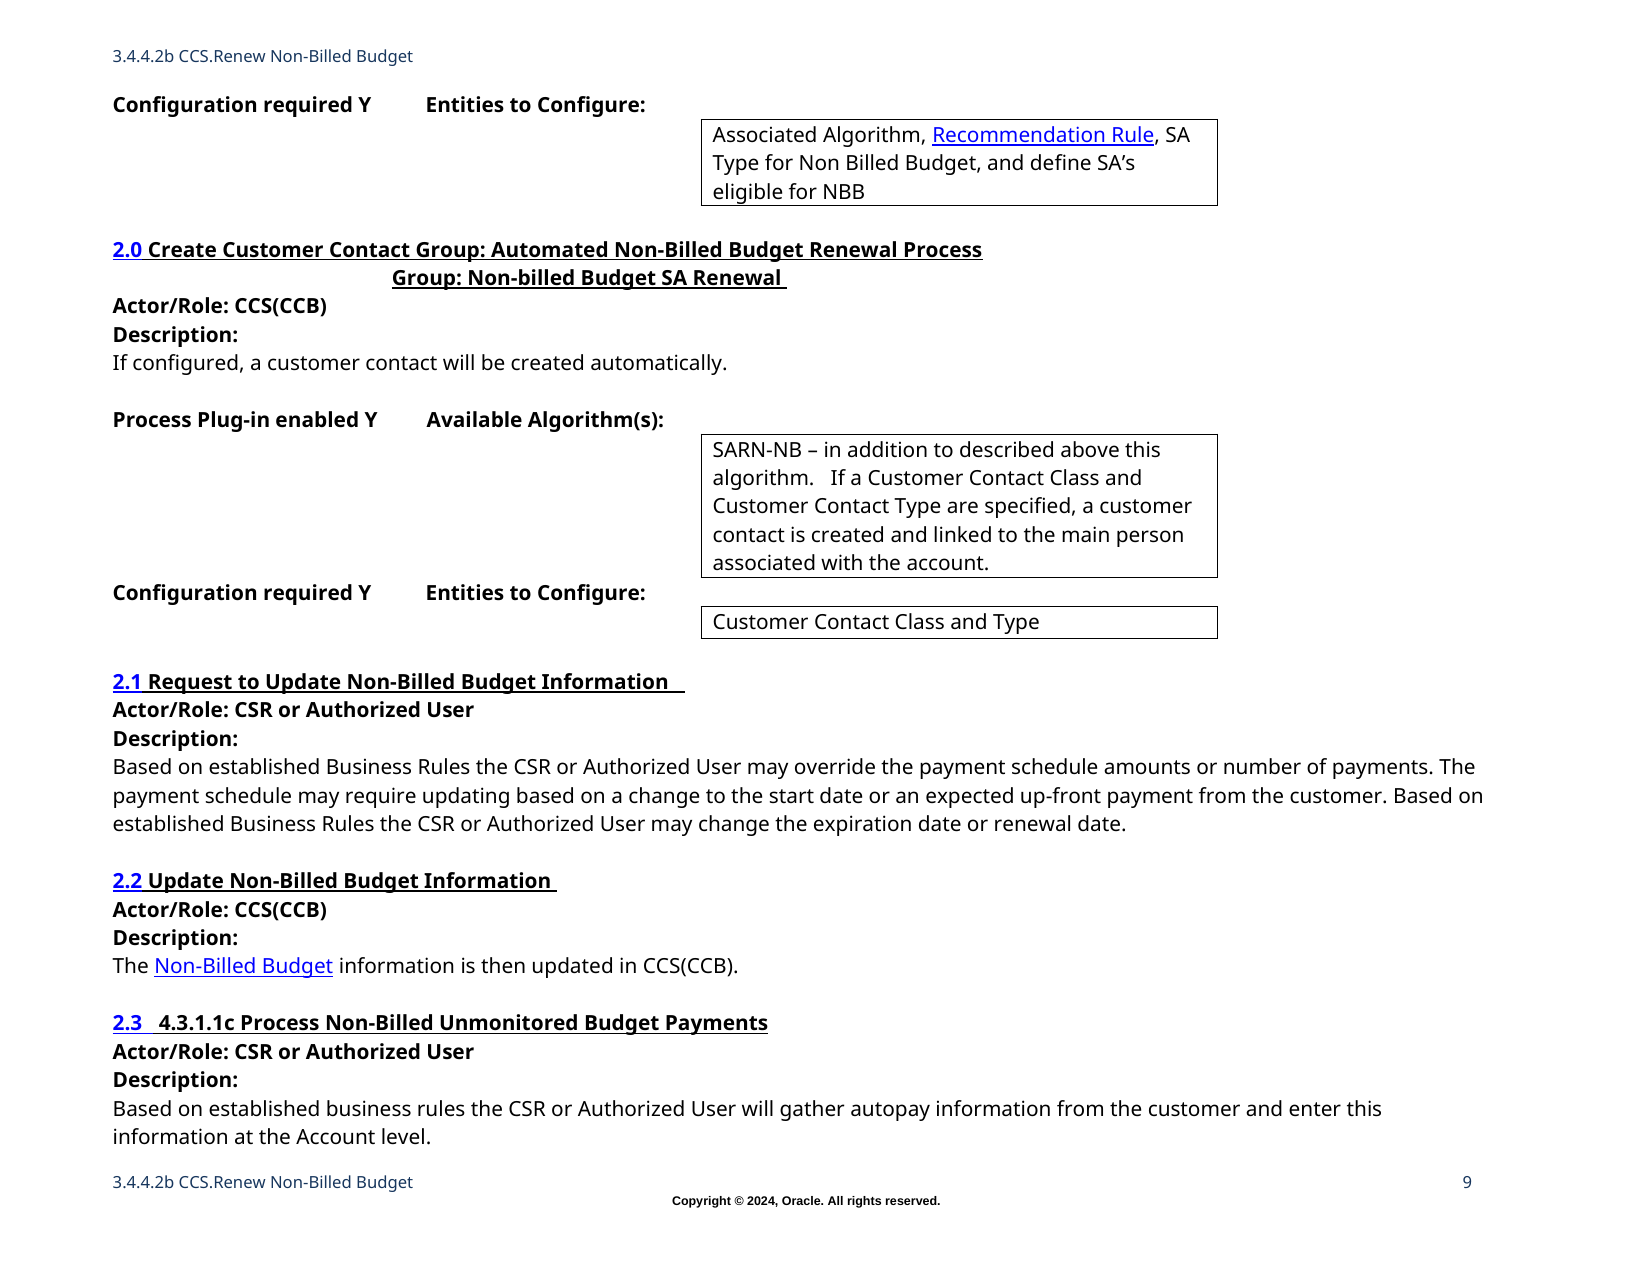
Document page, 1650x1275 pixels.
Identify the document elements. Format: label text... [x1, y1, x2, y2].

text 2.2 Update Non-Billed Budget Information [112, 866, 1500, 895]
text 2.3 4.3.1.1c Process Non-Billed Unmonitored Budget Payments [112, 1008, 1500, 1037]
text Description: [112, 923, 1500, 952]
text The Non-Billed Budget information is then updated in CCS(CCB). [112, 952, 1500, 980]
table_header Customer Contact Class and Type [702, 607, 1217, 638]
text Description: [112, 320, 1500, 348]
text Actor/Role: CCS(CCB) [112, 292, 1500, 320]
text Actor/Role: CSR or Authorized User [112, 696, 1500, 724]
text If configured, a customer contact will be created automatically. [112, 348, 1500, 377]
text Process Plug-in enabled Y Available Algorithm(s): [112, 405, 1500, 434]
text Actor/Role: CSR or Authorized User [112, 1037, 1500, 1065]
text Configuration required Y Entities to Configure: [112, 90, 1500, 119]
text 2.1 Request to Update Non-Billed Budget Information [112, 667, 1500, 696]
table_header SARN-NB – in addition to described above this algorithm. If a Customer Contact Class and Customer Contact Type are specified, a customer contact is created and linked to the main person associated with the account. [702, 435, 1217, 577]
text Actor/Role: CCS(CCB) [112, 895, 1500, 923]
table_header Associated Algorithm, Recommendation Rule, SA Type for Non Billed Budget, and define SA’s eligible for NBB [702, 120, 1217, 205]
text Description: [112, 1065, 1500, 1094]
text Based on established business rules the CSR or Authorized User will gather autopay information from the customer and enter this information at the Account level. [112, 1094, 1500, 1151]
text Group: Non-billed Budget SA Renewal [112, 263, 1500, 292]
text Description: [112, 724, 1500, 752]
text Configuration required Y Entities to Configure: [112, 578, 1500, 606]
text 2.0 Create Customer Contact Group: Automated Non-Billed Budget Renewal Process [112, 235, 1500, 263]
text Based on established Business Rules the CSR or Authorized User may override the payment schedule amounts or number of payments. The payment schedule may require updating based on a change to the start date or an expected up-front payment from the customer. Based on established Business Rules the CSR or Authorized User may change the expiration date or renewal date. [112, 752, 1500, 838]
